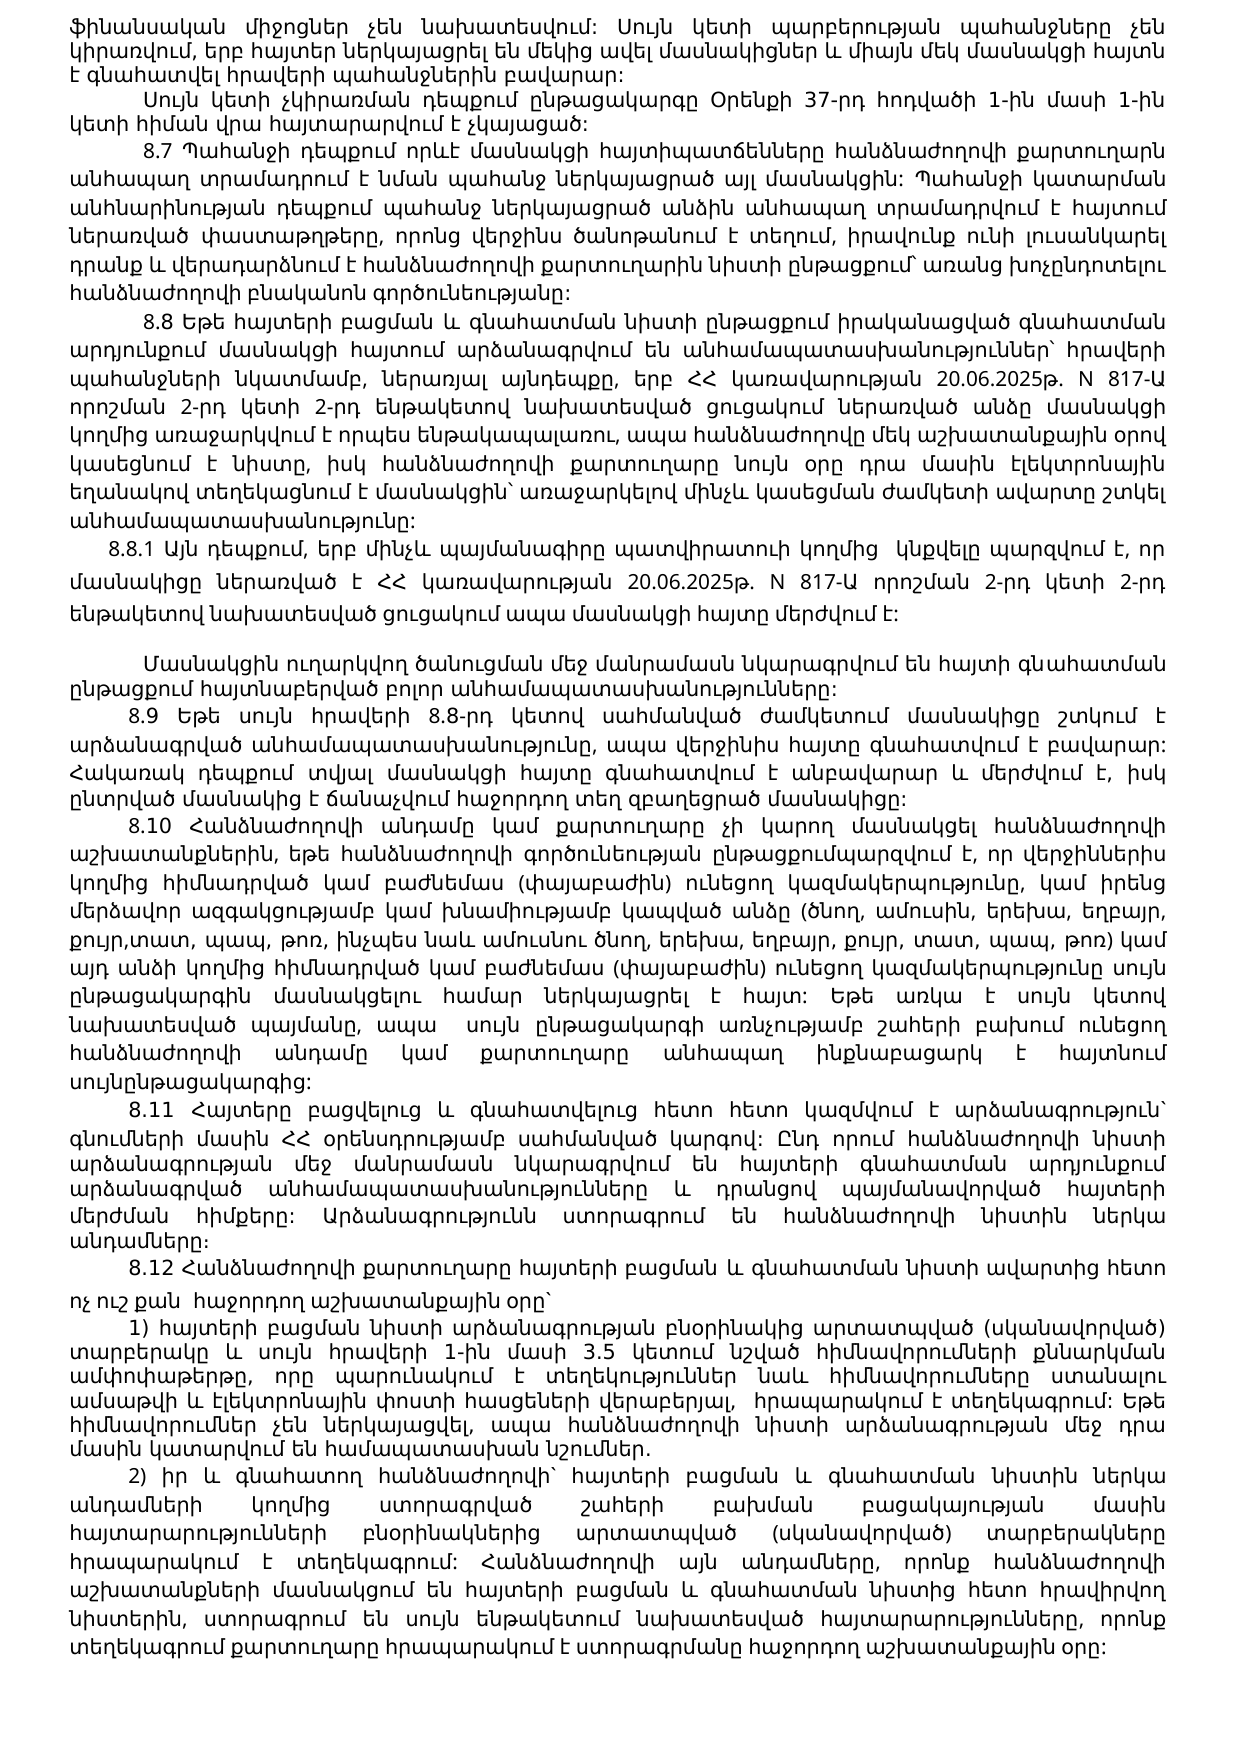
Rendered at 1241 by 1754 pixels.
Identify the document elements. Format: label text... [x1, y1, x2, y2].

text 8.11 Հայտերը բացվելուց և գնահատվելուց հետո հետո կազմվում է արձանագրություն` գնումների մասին ՀՀ օրենսդրությամբ սահմանված կարգով: Ընդ որում հանձնաժողովի նիստի արձանագրության մեջ մանրամասն նկարագրվում են հայտերի գնահատման արդյունքում արձանագրված անհամապատասխանությունները և դրանցով պայմանավորված հայտերի մերժման հիմքերը: Արձանագրությունն ստորագրում են հանձնաժողովի նիստին ներկա անդամները։ [69, 1095, 1167, 1253]
text 8.8.1 Այն դեպքում, երբ մինչև պայմանագիրը պատվիրատուի կողմից կնքվելը պարզվում է, որ մասնակիցը ներառված է ՀՀ կառավարության 20.06.2025թ. N 817-Ա որոշման 2-րդ կետի 2-րդ ենթակետով նախատեսված ցուցակում ապա մասնակցի հայտը մերժվում է: [69, 534, 1167, 628]
text 8.7 Պահանջի դեպքում որևէ մասնակցի հայտիպատճենները հանձնաժողովի քարտուղարն անհապաղ տրամադրում է նման պահանջ ներկայացրած այլ մասնակցին: Պահանջի կատարման անհնարինության դեպքում պահանջ ներկայացրած անձին անհապաղ տրամադրվում է հայտում ներառված փաստաթղթերը, որոնց վերջինս ծանոթանում է տեղում, իրավունք ունի լուսանկարել դրանք և վերադարձնում է հանձնաժողովի քարտուղարին նիստի ընթացքում՝ առանց խոչընդոտելու հանձնաժողովի բնականոն գործունեությանը: [69, 136, 1167, 307]
text Մասնակցին ուղարկվող ծանուցման մեջ մանրամասն նկարագրվում են հայտի գնահատման ընթացքում հայտնաբերված բոլոր անհամապատասխանությունները: [69, 649, 1167, 701]
text 8.10 Հանձնաժողովի անդամը կամ քարտուղարը չի կարող մասնակցել հանձնաժողովի աշխատանքներին, եթե հանձնաժողովի գործունեության ընթացքումպարզվում է, որ վերջիններիս կողմից հիմնադրված կամ բաժնեմաս (փայաբաժին) ունեցող կազմակերպությունը, կամ իրենց մերձավոր ազգակցությամբ կամ խնամիությամբ կապված անձը (ծնող, ամուսին, երեխա, եղբայր, քույր,տատ, պապ, թոռ, ինչպես նաև ամուսնու ծնող, երեխա, եղբայր, քույր, տատ, պապ, թոռ) կամ այդ անձի կողմից հիմնադրված կամ բաժնեմաս (փայաբաժին) ունեցող կազմակերպությունը սույն ընթացակարգին մասնակցելու համար ներկայացրել է հայտ: Եթե առկա է սույն կետով նախատեսված պայմանը, ապա սույն ընթացակարգի առնչությամբ շահերի բախում ունեցող հանձնաժողովի անդամը կամ քարտուղարը անհապաղ ինքնաբացարկ է հայտնում սույնընթացակարգից: [69, 811, 1167, 1095]
text Սույն կետի չկիրառման դեպքում ընթացակարգը Օրենքի 37-րդ հոդվածի 1-ին մասի 1-ին կետի հիման վրա հայտարարվում է չկայացած: [69, 88, 1167, 136]
text 8.12 Հանձնաժողովի քարտուղարը հայտերի բացման և գնահատման նիստի ավարտից հետո ոչ ուշ քան հաջորդող աշխատանքային օրը` [69, 1253, 1167, 1316]
text 8.9 Եթե սույն հրավերի 8.8-րդ կետով սահմանված ժամկետում մասնակիցը շտկում է արձանագրված անհամապատասխանությունը, ապա վերջինիս հայտը գնահատվում է բավարար: Հակառակ դեպքում տվյալ մասնակցի հայտը գնահատվում է անբավարար և մերժվում է, իսկ ընտրված մասնակից է ճանաչվում հաջորդող տեղ զբաղեցրած մասնակիցը: [69, 701, 1167, 811]
text 2) իր և գնահատող հանձնաժողովի` հայտերի բացման և գնահատման նիստին ներկա անդամների կողմից ստորագրված շահերի բախման բացակայության մասին հայտարարությունների բնօրինակներից արտատպված (սկանավորված) տարբերակները հրապարակում է տեղեկագրում: Հանձնաժողովի այն անդամները, որոնք հանձնաժողովի աշխատանքների մասնակցում են հայտերի բացման և գնահատման նիստից հետո հրավիրվող նիստերին, ստորագրում են սույն ենթակետում նախատեսված հայտարարությունները, որոնք տեղեկագրում քարտուղարը հրապարակում է ստորագրմանը հաջորդող աշխատանքային օրը: [69, 1462, 1167, 1661]
text 1) հայտերի բացման նիստի արձանագրության բնօրինակից արտատպված (սկանավորված) տարբերակը և սույն հրավերի 1-ին մասի 3.5 կետում նշված հիմնավորումների քննարկման ամփոփաթերթը, որը պարունակում է տեղեկություններ նաև հիմնավորումները ստանալու ամսաթվի և էլեկտրոնային փոստի հասցեների վերաբերյալ, հրապարակում է տեղեկագրում: Եթե հիմնավորումներ չեն ներկայացվել, ապա հանձնաժողովի նիստի արձանագրության մեջ դրա մասին կատարվում են համապատասխան նշումներ. [69, 1316, 1167, 1462]
text 8.8 Եթե հայտերի բացման և գնահատման նիստի ընթացքում իրականացված գնահատման արդյունքում մասնակցի հայտում արձանագրվում են անհամապատասխանություններ՝ հրավերի պահանջների նկատմամբ, ներառյալ այնդեպքը, երբ ՀՀ կառավարության 20.06.2025թ. N 817-Ա որոշման 2-րդ կետի 2-րդ ենթակետով նախատեսված ցուցակում ներառված անձը մասնակցի կողմից առաջարկվում է որպես ենթակապալառու, ապա հանձնաժողովը մեկ աշխատանքային օրով կասեցնում է նիստը, իսկ հանձնաժողովի քարտուղարը նույն օրը դրա մասին էլեկտրոնային եղանակով տեղեկացնում է մասնակցին՝ առաջարկելով մինչև կասեցման ժամկետի ավարտը շտկել անհամապատասխանությունը: [69, 307, 1167, 534]
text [69, 15, 1167, 88]
